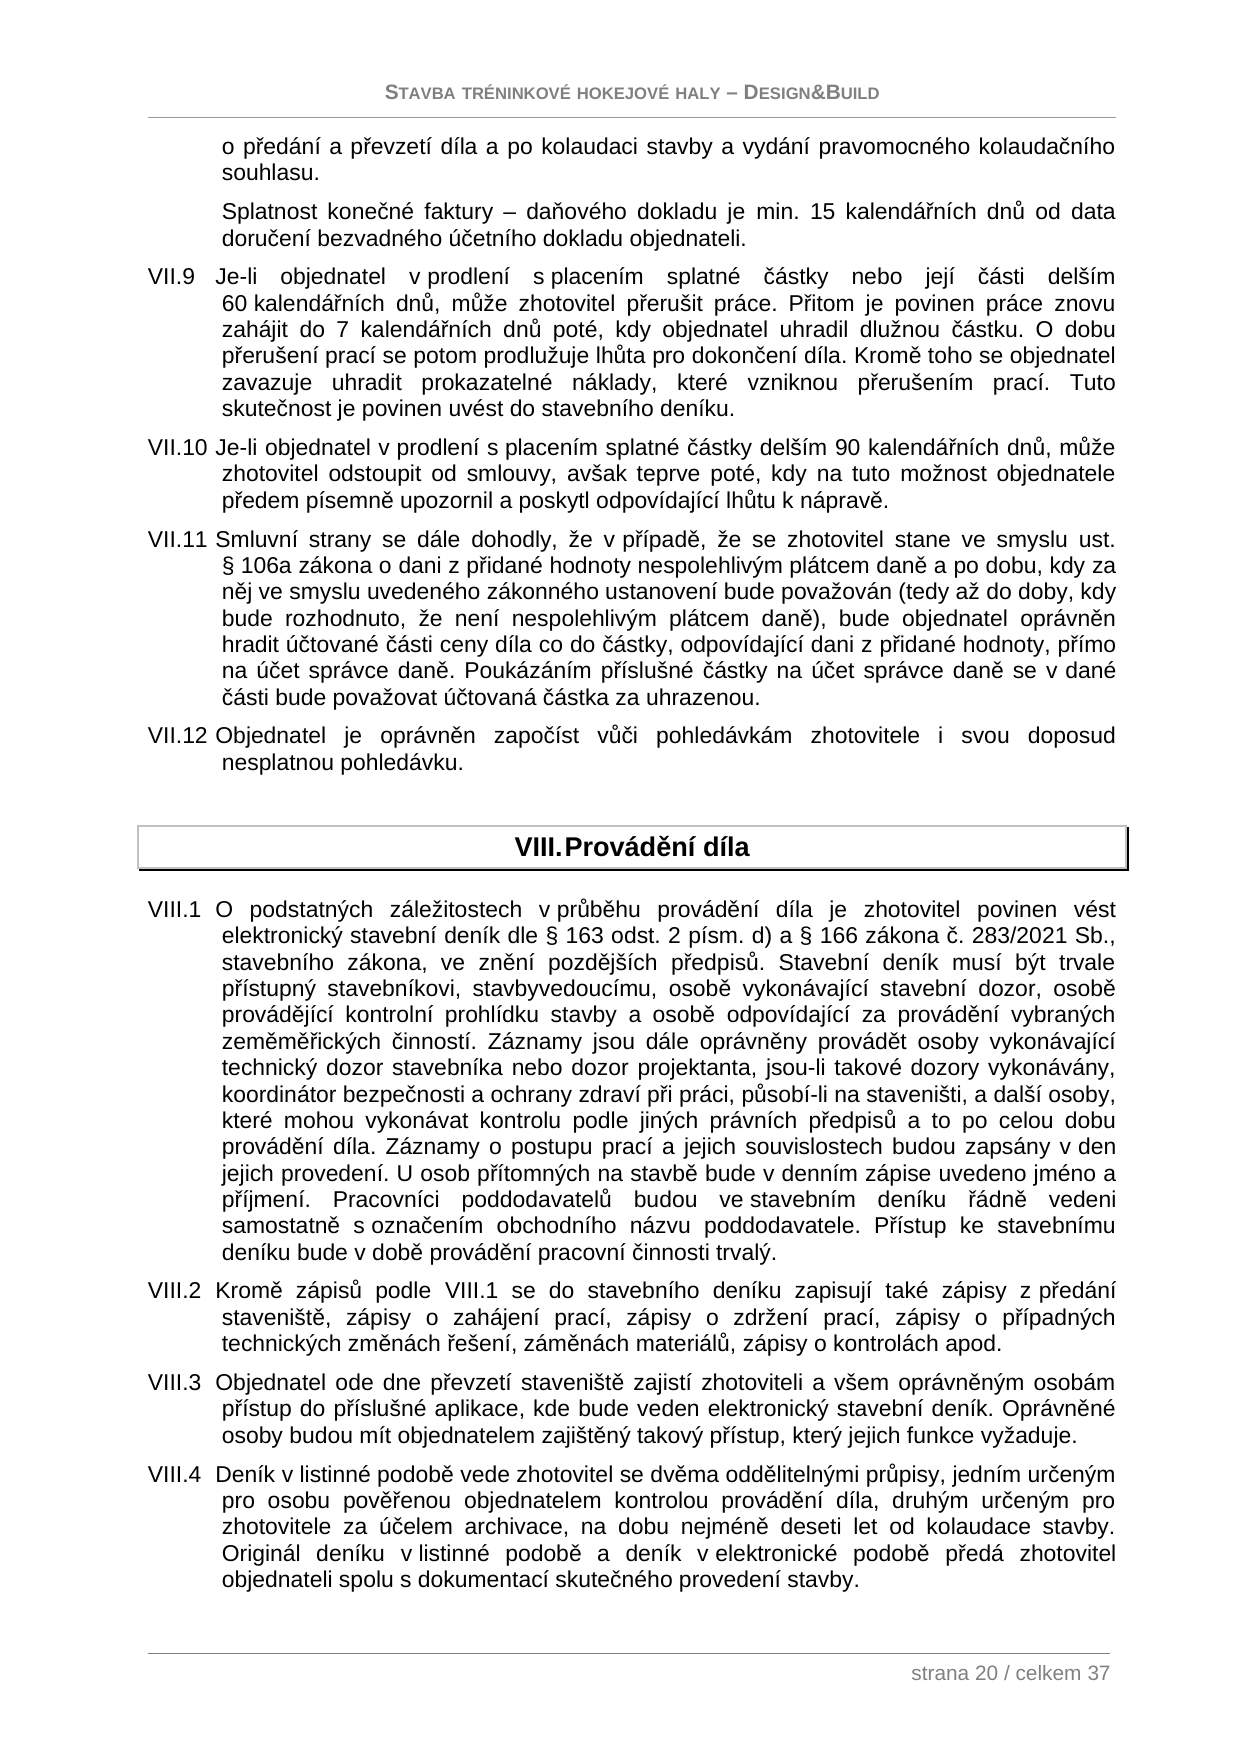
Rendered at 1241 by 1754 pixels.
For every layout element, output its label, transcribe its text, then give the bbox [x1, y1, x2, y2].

list Kromě zápisů podle VIII.1 se do stavebního deníku zapisují také zápisy z předání staveniště, zápisy o zahájení prací, zápisy o zdržení prací, zápisy o případných technických změnách řešení, záměnách materiálů, zápisy o kontrolách apod. [148, 1277, 1116, 1357]
list Je-li objednatel v prodlení s placením splatné částky delším 90 kalendářních dnů, může zhotovitel odstoupit od smlouvy, avšak teprve poté, kdy na tuto možnost objednatele předem písemně upozornil a poskytl odpovídající lhůtu k nápravě. [148, 434, 1116, 513]
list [148, 133, 1116, 186]
list Objednatel ode dne převzetí staveniště zajistí zhotoviteli a všem oprávněným osobám přístup do příslušné aplikace, kde bude veden elektronický stavební deník. Oprávněné osoby budou mít objednatelem zajištěný takový přístup, který jejich funkce vyžaduje. [148, 1369, 1116, 1448]
list Objednatel je oprávněn započíst vůči pohledávkám zhotovitele i svou doposud nesplatnou pohledávku. [148, 722, 1116, 775]
subtitle Provádění díla [139, 827, 1125, 867]
list Smluvní strany se dále dohodly, že v případě, že se zhotovitel stane ve smyslu ust. § 106a zákona o dani z přidané hodnoty nespolehlivým plátcem daně a po dobu, kdy za něj ve smyslu uvedeného zákonného ustanovení bude považován (tedy až do doby, kdy bude rozhodnuto, že není nespolehlivým plátcem daně), bude objednatel oprávněn hradit účtované části ceny díla co do částky, odpovídající dani z přidané hodnoty, přímo na účet správce daně. Poukázáním příslušné částky na účet správce daně se v dané části bude považovat účtovaná částka za uhrazenou. [148, 526, 1116, 710]
text Splatnost konečné faktury – daňového dokladu je min. 15 kalendářních dnů od data doručení bezvadného účetního dokladu objednateli. [148, 198, 1116, 251]
list Je-li objednatel v prodlení s placením splatné částky nebo její části delším 60 kalendářních dnů, může zhotovitel přerušit práce. Přitom je povinen práce znovu zahájit do 7 kalendářních dnů poté, kdy objednatel uhradil dlužnou částku. O dobu přerušení prací se potom prodlužuje lhůta pro dokončení díla. Kromě toho se objednatel zavazuje uhradit prokazatelné náklady, které vzniknou přerušením prací. Tuto skutečnost je povinen uvést do stavebního deníku. [148, 263, 1116, 421]
list Deník v listinné podobě vede zhotovitel se dvěma oddělitelnými průpisy, jedním určeným pro osobu pověřenou objednatelem kontrolou provádění díla, druhým určeným pro zhotovitele za účelem archivace, na dobu nejméně deseti let od kolaudace stavby. Originál deníku v listinné podobě a deník v elektronické podobě předá zhotovitel objednateli spolu s dokumentací skutečného provedení stavby. [148, 1461, 1116, 1592]
list O podstatných záležitostech v průběhu provádění díla je zhotovitel povinen vést elektronický stavební deník dle § 163 odst. 2 písm. d) a § 166 zákona č. 283/2021 Sb., stavebního zákona, ve znění pozdějších předpisů. Stavební deník musí být trvale přístupný stavebníkovi, stavbyvedoucímu, osobě vykonávající stavební dozor, osobě provádějící kontrolní prohlídku stavby a osobě odpovídající za provádění vybraných zeměměřických činností. Záznamy jsou dále oprávněny provádět osoby vykonávající technický dozor stavebníka nebo dozor projektanta, jsou-li takové dozory vykonávány, koordinátor bezpečnosti a ochrany zdraví při práci, působí-li na staveništi, a další osoby, které mohou vykonávat kontrolu podle jiných právních předpisů a to po celou dobu provádění díla. Záznamy o postupu prací a jejich souvislostech budou zapsány v den jejich provedení. U osob přítomných na stavbě bude v denním zápise uvedeno jméno a příjmení. Pracovníci poddodavatelů budou ve stavebním deníku řádně vedeni samostatně s označením obchodního názvu poddodavatele. Přístup ke stavebnímu deníku bude v době provádění pracovní činnosti trvalý. [148, 896, 1116, 1265]
